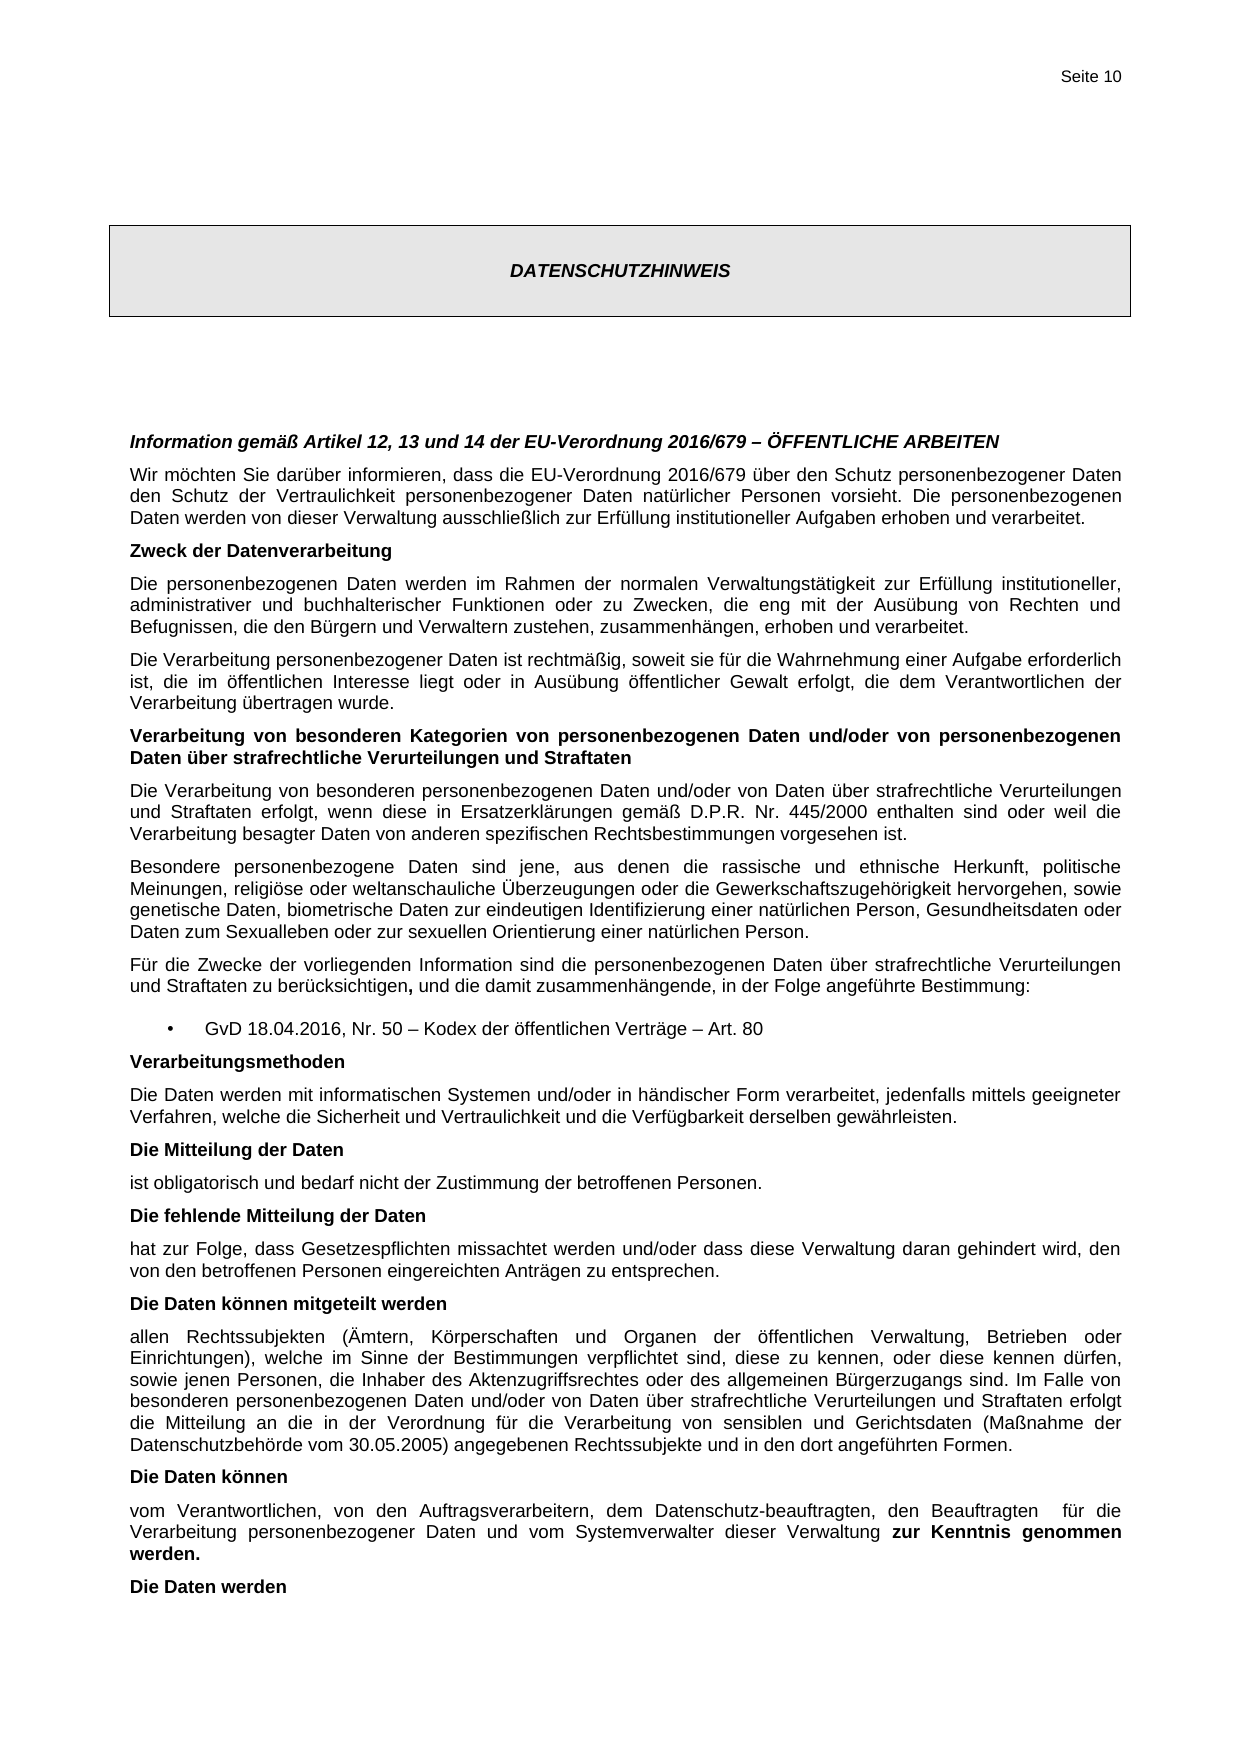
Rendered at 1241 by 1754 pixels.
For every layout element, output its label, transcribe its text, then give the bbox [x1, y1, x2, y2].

table_cell ist obligatorisch und bedarf nicht der Zustimmung der betroffenen Personen. [124, 1166, 1128, 1199]
table_cell Die Daten können mitgeteilt werden [124, 1287, 1128, 1320]
table_cell Die Daten werden [124, 1570, 1128, 1603]
table_cell Die fehlende Mitteilung der Daten [124, 1199, 1128, 1232]
table_cell Für die Zwecke der vorliegenden Information sind die personenbezogenen Daten über strafrechtliche Verurteilungen und Straftaten zu berücksichtigen, und die damit zusammenhängende, in der Folge angeführte Bestimmung: GvD 18.04.2016, Nr. 50 – Kodex der öffentlichen Verträge – Art. 80 [124, 948, 1128, 1046]
table_cell Zweck der Datenverarbeitung [124, 534, 1128, 567]
text DATENSCHUTZHINWEIS [110, 257, 1130, 282]
table_cell Die Daten werden mit informatischen Systemen und/oder in händischer Form verarbeitet, jedenfalls mittels geeigneter Verfahren, welche die Sicherheit und Vertraulichkeit und die Verfügbarkeit derselben gewährleisten. [124, 1079, 1128, 1133]
table_cell Besondere personenbezogene Daten sind jene, aus denen die rassische und ethnische Herkunft, politische Meinungen, religiöse oder weltanschauliche Überzeugungen oder die Gewerkschaftszugehörigkeit hervorgehen, sowie genetische Daten, biometrische Daten zur eindeutigen Identifizierung einer natürlichen Person, Gesundheitsdaten oder Daten zum Sexualleben oder zur sexuellen Orientierung einer natürlichen Person. [124, 850, 1128, 948]
table_cell allen Rechtssubjekten (Ämtern, Körperschaften und Organen der öffentlichen Verwaltung, Betrieben oder Einrichtungen), welche im Sinne der Bestimmungen verpflichtet sind, diese zu kennen, oder diese kennen dürfen, sowie jenen Personen, die Inhaber des Aktenzugriffsrechtes oder des allgemeinen Bürgerzugangs sind. Im Falle von besonderen personenbezogenen Daten und/oder von Daten über strafrechtliche Verurteilungen und Straftaten erfolgt die Mitteilung an die in der Verordnung für die Verarbeitung von sensiblen und Gerichtsdaten (Maßnahme der Datenschutzbehörde vom 30.05.2005) angegebenen Rechtssubjekte und in den dort angeführten Formen. [124, 1320, 1128, 1461]
table_cell Verarbeitung von besonderen Kategorien von personenbezogenen Daten und/oder von personenbezogenen Daten über strafrechtliche Verurteilungen und Straftaten [124, 719, 1128, 774]
table_cell vom Verantwortlichen, von den Auftragsverarbeitern, dem Datenschutz-beauftragten, den Beauftragten für die Verarbeitung personenbezogener Daten und vom Systemverwalter dieser Verwaltung zur Kenntnis genommen werden. [124, 1494, 1128, 1570]
table_cell Die Verarbeitung personenbezogener Daten ist rechtmäßig, soweit sie für die Wahrnehmung einer Aufgabe erforderlich ist, die im öffentlichen Interesse liegt oder in Ausübung öffentlicher Gewalt erfolgt, die dem Verantwortlichen der Verarbeitung übertragen wurde. [124, 643, 1128, 719]
table_cell Die Verarbeitung von besonderen personenbezogenen Daten und/oder von Daten über strafrechtliche Verurteilungen und Straftaten erfolgt, wenn diese in Ersatzerklärungen gemäß D.P.R. Nr. 445/2000 enthalten sind oder weil die Verarbeitung besagter Daten von anderen spezifischen Rechtsbestimmungen vorgesehen ist. [124, 774, 1128, 850]
table_cell Die personenbezogenen Daten werden im Rahmen der normalen Verwaltungstätigkeit zur Erfüllung institutioneller, administrativer und buchhalterischer Funktionen oder zu Zwecken, die eng mit der Ausübung von Rechten und Befugnissen, die den Bürgern und Verwaltern zustehen, zusammenhängen, erhoben und verarbeitet. [124, 567, 1128, 643]
table_cell Die Mitteilung der Daten [124, 1133, 1128, 1166]
table_cell Die Daten können [124, 1461, 1128, 1494]
table_cell hat zur Folge, dass Gesetzespflichten missachtet werden und/oder dass diese Verwaltung daran gehindert wird, den von den betroffenen Personen eingereichten Anträgen zu entsprechen. [124, 1232, 1128, 1287]
table_header Information gemäß Artikel 12, 13 und 14 der EU-Verordnung 2016/679 – ÖFFENTLICHE ARBEITEN [124, 425, 1128, 458]
table_cell Wir möchten Sie darüber informieren, dass die EU-Verordnung 2016/679 über den Schutz personenbezogener Daten den Schutz der Vertraulichkeit personenbezogener Daten natürlicher Personen vorsieht. Die personenbezogenen Daten werden von dieser Verwaltung ausschließlich zur Erfüllung institutioneller Aufgaben erhoben und verarbeitet. [124, 458, 1128, 534]
table_cell Verarbeitungsmethoden [124, 1046, 1128, 1078]
